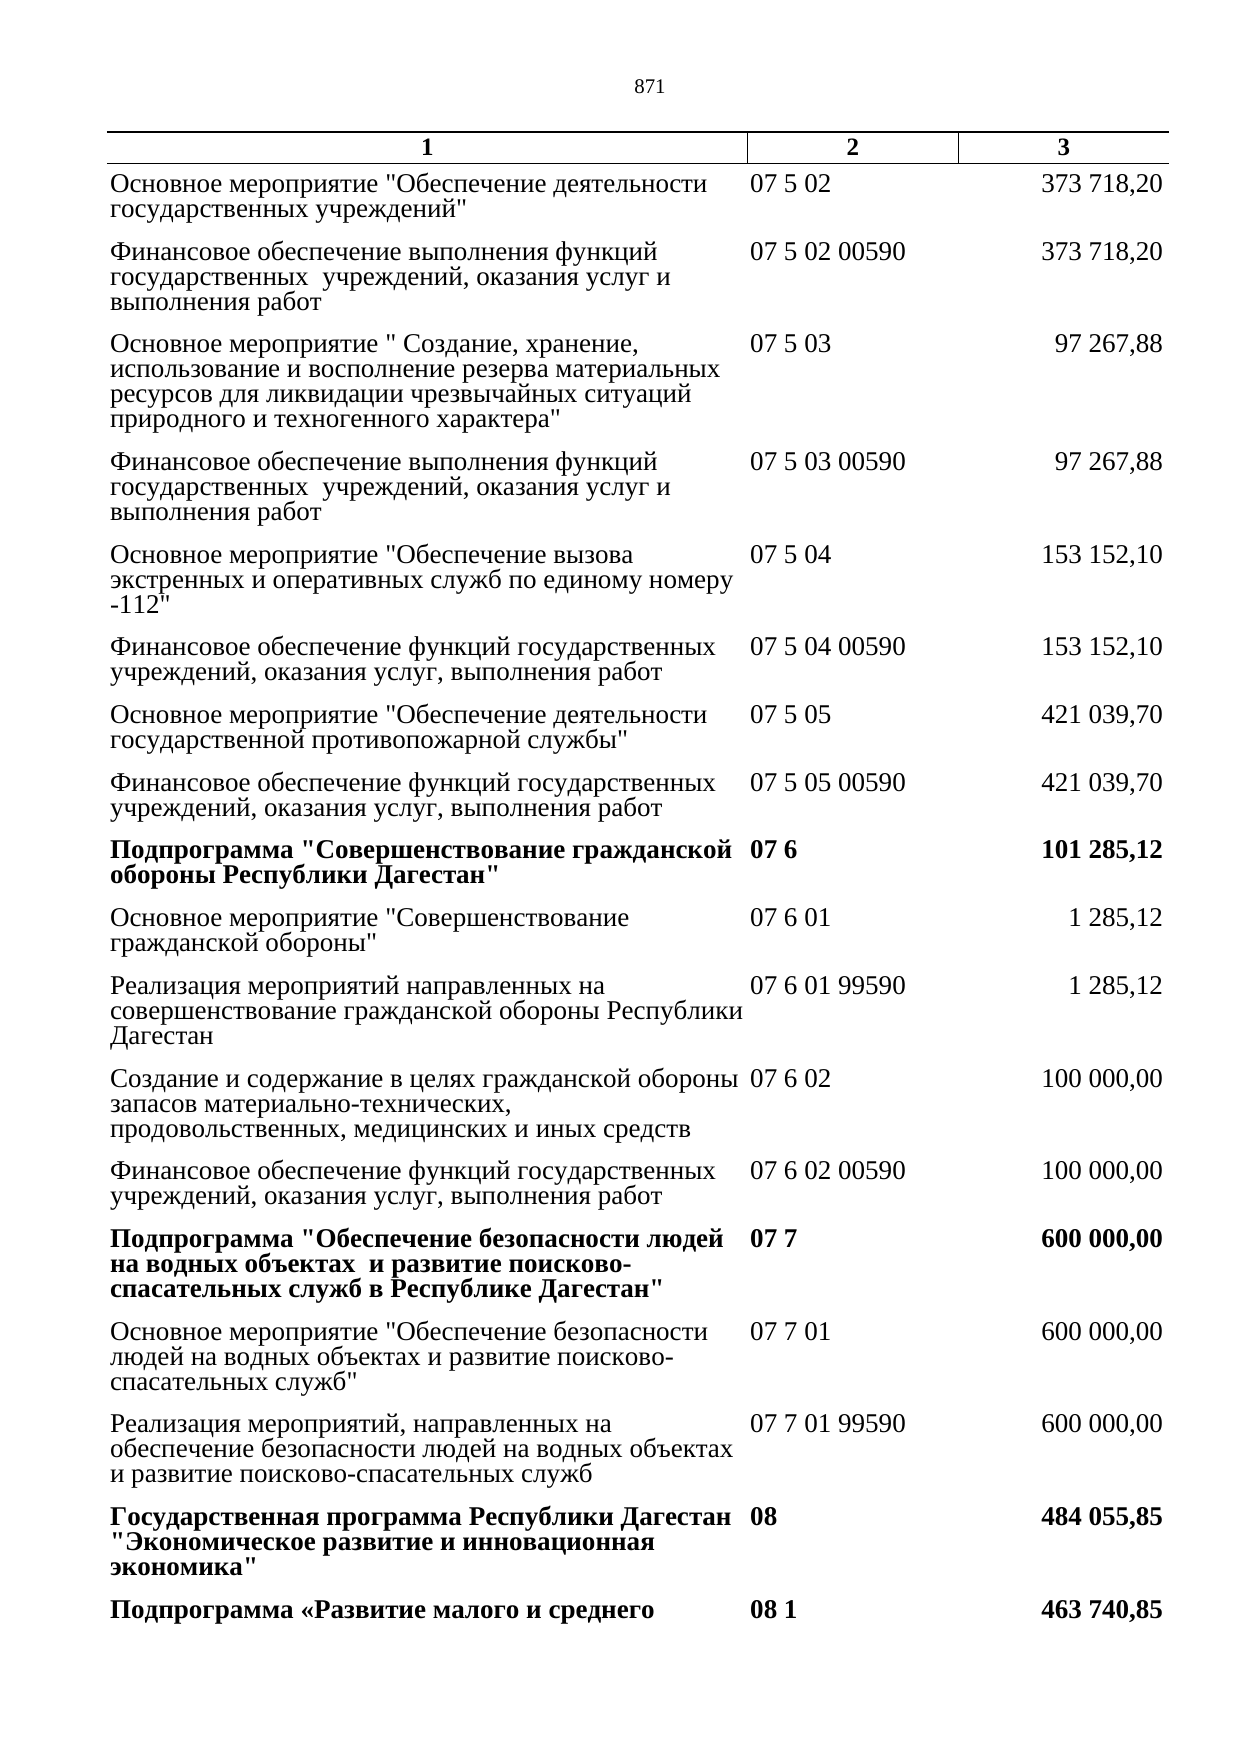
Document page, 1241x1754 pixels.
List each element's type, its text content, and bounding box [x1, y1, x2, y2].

table_cell Финансовое обеспечение функций государственных учреждений, оказания услуг, выполнения работ [107, 1151, 747, 1218]
table_cell 07 5 04 [747, 534, 958, 627]
table_cell 07 6 [747, 830, 958, 898]
table_cell 100 000,00 [958, 1151, 1166, 1218]
table_cell 101 285,12 [958, 830, 1166, 898]
table_cell Государственная программа Республики Дагестан "Экономическое развитие и инновационная экономика" [107, 1497, 747, 1589]
table_cell 153 152,10 [958, 627, 1166, 694]
table_cell 07 6 02 [747, 1058, 958, 1151]
table_cell Создание и содержание в целях гражданской обороны запасов материально-технических, продовольственных, медицинских и иных средств [107, 1058, 747, 1151]
table_cell 07 5 03 [747, 324, 958, 441]
table_cell 373 718,20 [958, 231, 1166, 324]
table_cell Основное мероприятие "Обеспечение вызова экстренных и оперативных служб по единому номеру -112" [107, 534, 747, 627]
table_cell 07 5 03 00590 [747, 441, 958, 534]
table_cell 97 267,88 [958, 441, 1166, 534]
table_cell 07 5 04 00590 [747, 627, 958, 694]
table_cell 463 740,85 [958, 1589, 1166, 1632]
table_cell Подпрограмма "Совершенствование гражданской обороны Республики Дагестан" [107, 830, 747, 898]
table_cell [107, 1589, 747, 1632]
table_cell 07 6 01 [747, 898, 958, 965]
table_cell Подпрограмма "Обеспечение безопасности людей на водных объектах и развитие поисково-спасательных служб в Республике Дагестан" [107, 1219, 747, 1311]
table_cell 07 6 01 99590 [747, 965, 958, 1058]
table_cell 600 000,00 [958, 1311, 1166, 1404]
table_cell 100 000,00 [958, 1058, 1166, 1151]
table_header 2 [748, 133, 958, 163]
table_cell 07 7 01 99590 [747, 1404, 958, 1497]
table_cell Реализация мероприятий, направленных на обеспечение безопасности людей на водных объектах и развитие поисково-спасательных служб [107, 1404, 747, 1497]
table_cell Финансовое обеспечение функций государственных учреждений, оказания услуг, выполнения работ [107, 762, 747, 830]
table_cell 07 7 01 [747, 1311, 958, 1404]
table_cell 07 5 05 [747, 695, 958, 762]
table_cell 600 000,00 [958, 1404, 1166, 1497]
table_cell Основное мероприятие "Совершенствование гражданской обороны" [107, 898, 747, 965]
table_cell Финансовое обеспечение функций государственных учреждений, оказания услуг, выполнения работ [107, 627, 747, 694]
table_cell Реализация мероприятий направленных на совершенствование гражданской обороны Республики Дагестан [107, 965, 747, 1058]
table_cell 421 039,70 [958, 695, 1166, 762]
table_cell 97 267,88 [958, 324, 1166, 441]
table_cell 373 718,20 [958, 164, 1166, 231]
table_header 3 [959, 133, 1169, 163]
table_header 1 [107, 133, 747, 163]
table_cell 1 285,12 [958, 898, 1166, 965]
table_cell 07 5 02 [747, 164, 958, 231]
table_cell Основное мероприятие " Создание, хранение, использование и восполнение резерва материальных ресурсов для ликвидации чрезвычайных ситуаций природного и техногенного характера" [107, 324, 747, 441]
table_cell 08 1 [747, 1589, 958, 1632]
table_cell 07 5 02 00590 [747, 231, 958, 324]
table_cell Финансовое обеспечение выполнения функций государственных учреждений, оказания услуг и выполнения работ [107, 441, 747, 534]
table_cell Основное мероприятие "Обеспечение деятельности государственных учреждений" [107, 164, 747, 231]
table_cell 421 039,70 [958, 762, 1166, 830]
table_cell 07 5 05 00590 [747, 762, 958, 830]
table_cell 1 285,12 [958, 965, 1166, 1058]
table_cell 08 [747, 1497, 958, 1589]
table_cell 153 152,10 [958, 534, 1166, 627]
table_cell Финансовое обеспечение выполнения функций государственных учреждений, оказания услуг и выполнения работ [107, 231, 747, 324]
table_cell 484 055,85 [958, 1497, 1166, 1589]
table_cell 07 7 [747, 1219, 958, 1311]
table_cell Основное мероприятие "Обеспечение безопасности людей на водных объектах и развитие поисково-спасательных служб" [107, 1311, 747, 1404]
table_cell Основное мероприятие "Обеспечение деятельности государственной противопожарной службы" [107, 695, 747, 762]
table_cell 600 000,00 [958, 1219, 1166, 1311]
table_cell 07 6 02 00590 [747, 1151, 958, 1218]
